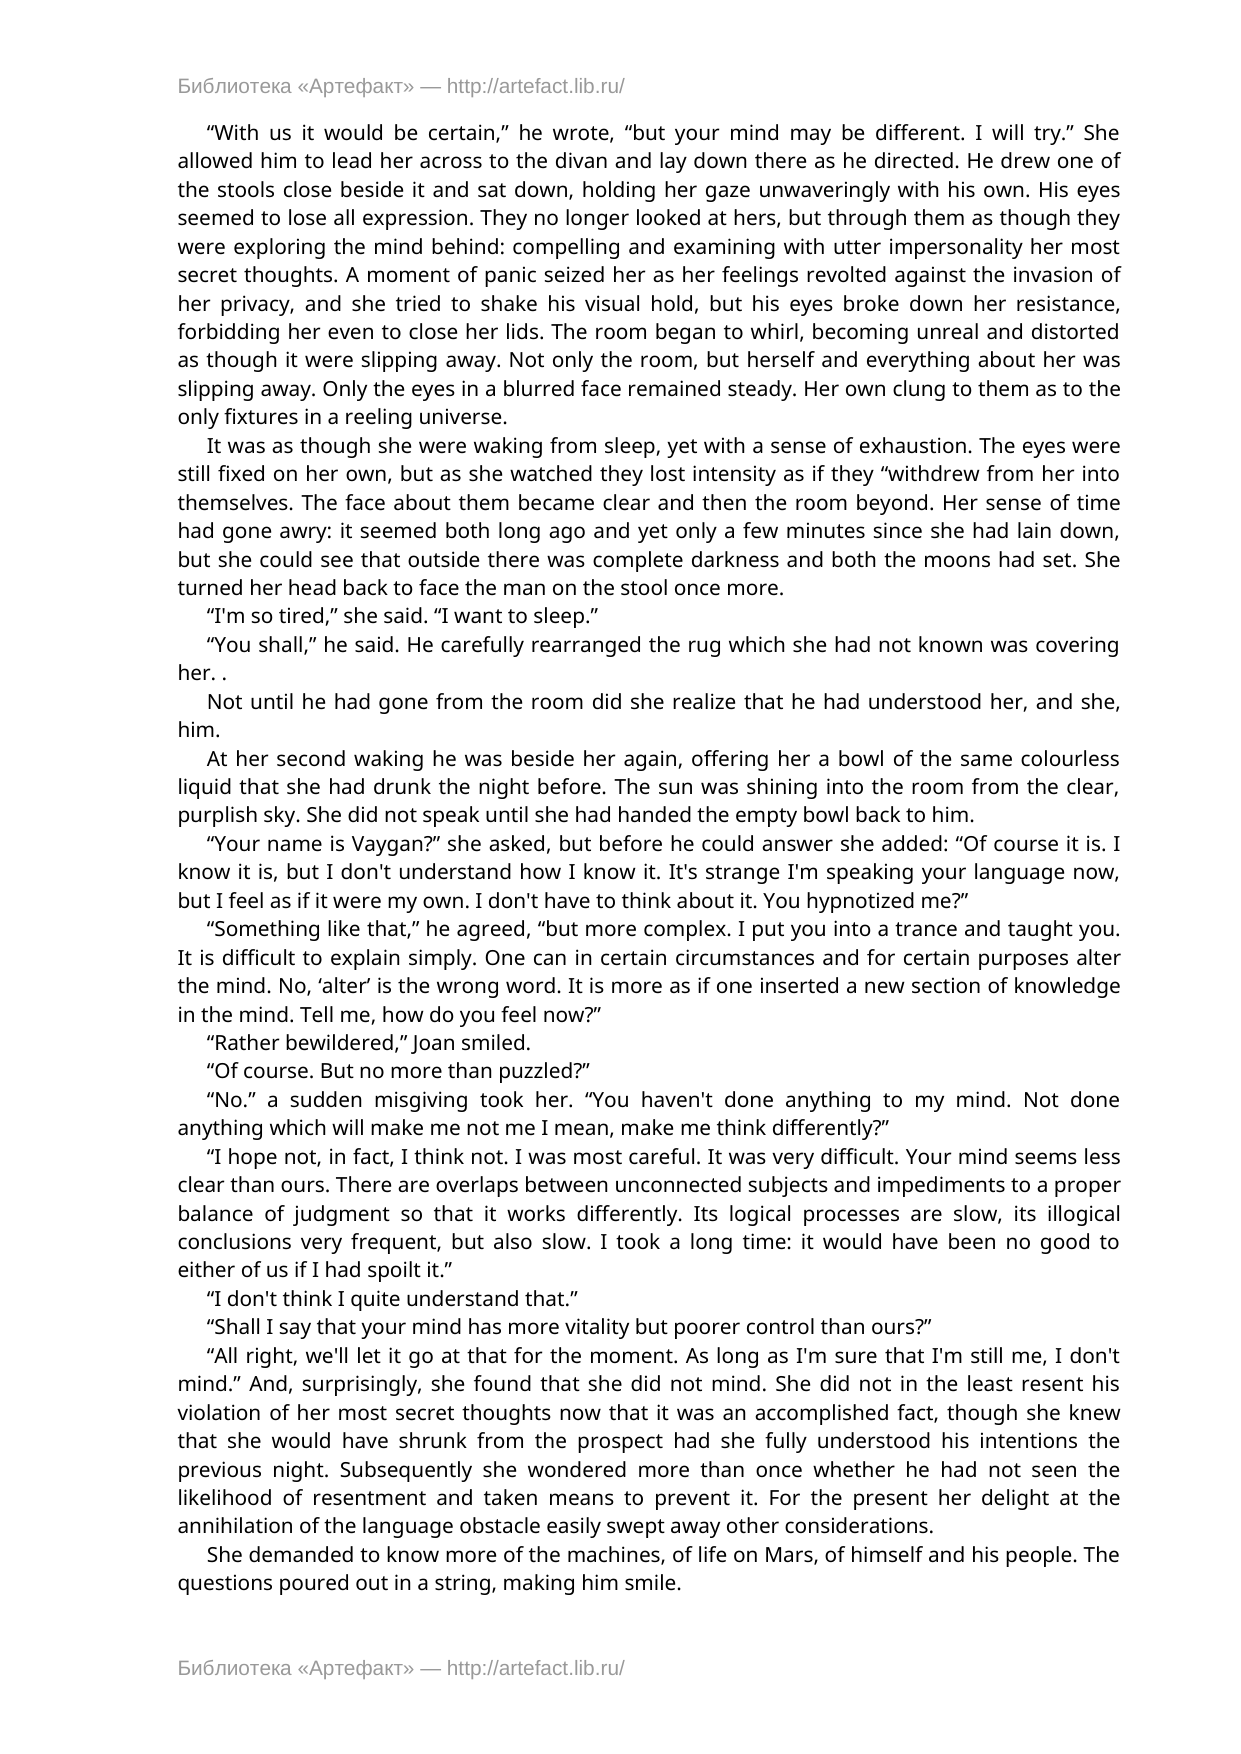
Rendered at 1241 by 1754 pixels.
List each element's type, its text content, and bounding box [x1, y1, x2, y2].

text “Something like that,” he agreed, “but more complex. I put you into a trance and taught you. It is difficult to explain simply. One can in certain circumstances and for certain purposes alter the mind. No, ‘alter’ is the wrong word. It is more as if one inserted a new section of knowledge in the mind. Tell me, how do you feel now?” [177, 914, 1122, 1028]
text “I don't think I quite understand that.” [177, 1284, 1122, 1312]
text Not until he had gone from the room did she realize that he had understood her, and she, him. [177, 687, 1122, 744]
text “I hope not, in fact, I think not. I was most careful. It was very difficult. Your mind seems less clear than ours. There are overlaps between unconnected subjects and impediments to a proper balance of judgment so that it works differently. Its logical processes are slow, its illogical conclusions very frequent, but also slow. I took a long time: it would have been no good to either of us if I had spoilt it.” [177, 1142, 1122, 1284]
text “I'm so tired,” she said. “I want to sleep.” [177, 602, 1122, 630]
text “Of course. But no more than puzzled?” [177, 1057, 1122, 1085]
text It was as though she were waking from sleep, yet with a sense of exhaustion. The eyes were still fixed on her own, but as she watched they lost intensity as if they “withdrew from her into themselves. The face about them became clear and then the room beyond. Her sense of time had gone awry: it seemed both long ago and yet only a few minutes since she had lain down, but she could see that outside there was complete darkness and both the moons had set. She turned her head back to face the man on the stool once more. [177, 431, 1122, 602]
text “No.” a sudden misgiving took her. “You haven't done anything to my mind. Not done anything which will make me not me I mean, make me think differently?” [177, 1085, 1122, 1142]
text At her second waking he was beside her again, offering her a bowl of the same colourless liquid that she had drunk the night before. The sun was shining into the room from the clear, purplish sky. She did not speak until she had handed the empty bowl back to him. [177, 744, 1122, 829]
text “Your name is Vaygan?” she asked, but before he could answer she added: “Of course it is. I know it is, but I don't understand how I know it. It's strange I'm speaking your language now, but I feel as if it were my own. I don't have to think about it. You hypnotized me?” [177, 829, 1122, 914]
text “Shall I say that your mind has more vitality but poorer control than ours?” [177, 1312, 1122, 1341]
text “All right, we'll let it go at that for the moment. As long as I'm sure that I'm still me, I don't mind.” And, surprisingly, she found that she did not mind. She did not in the least resent his violation of her most secret thoughts now that it was an accomplished fact, though she knew that she would have shrunk from the prospect had she fully understood his intentions the previous night. Subsequently she wondered more than once whether he had not seen the likelihood of resentment and taken means to prevent it. For the present her delight at the annihilation of the language obstacle easily swept away other considerations. [177, 1341, 1122, 1540]
text “Rather bewildered,” Joan smiled. [177, 1028, 1122, 1057]
text She demanded to know more of the machines, of life on Mars, of himself and his people. The questions poured out in a string, making him smile. [177, 1540, 1122, 1597]
text “You shall,” he said. He carefully rearranged the rug which she had not known was covering her. . [177, 630, 1122, 687]
text “With us it would be certain,” he wrote, “but your mind may be different. I will try.” She allowed him to lead her across to the divan and lay down there as he directed. He drew one of the stools close beside it and sat down, holding her gaze unwaveringly with his own. His eyes seemed to lose all expression. They no longer looked at hers, but through them as though they were exploring the mind behind: compelling and examining with utter impersonality her most secret thoughts. A moment of panic seized her as her feelings revolted against the invasion of her privacy, and she tried to shake his visual hold, but his eyes broke down her resistance, forbidding her even to close her lids. The room began to whirl, becoming unreal and distorted as though it were slipping away. Not only the room, but herself and everything about her was slipping away. Only the eyes in a blurred face remained steady. Her own clung to them as to the only fixtures in a reeling universe. [177, 118, 1122, 431]
